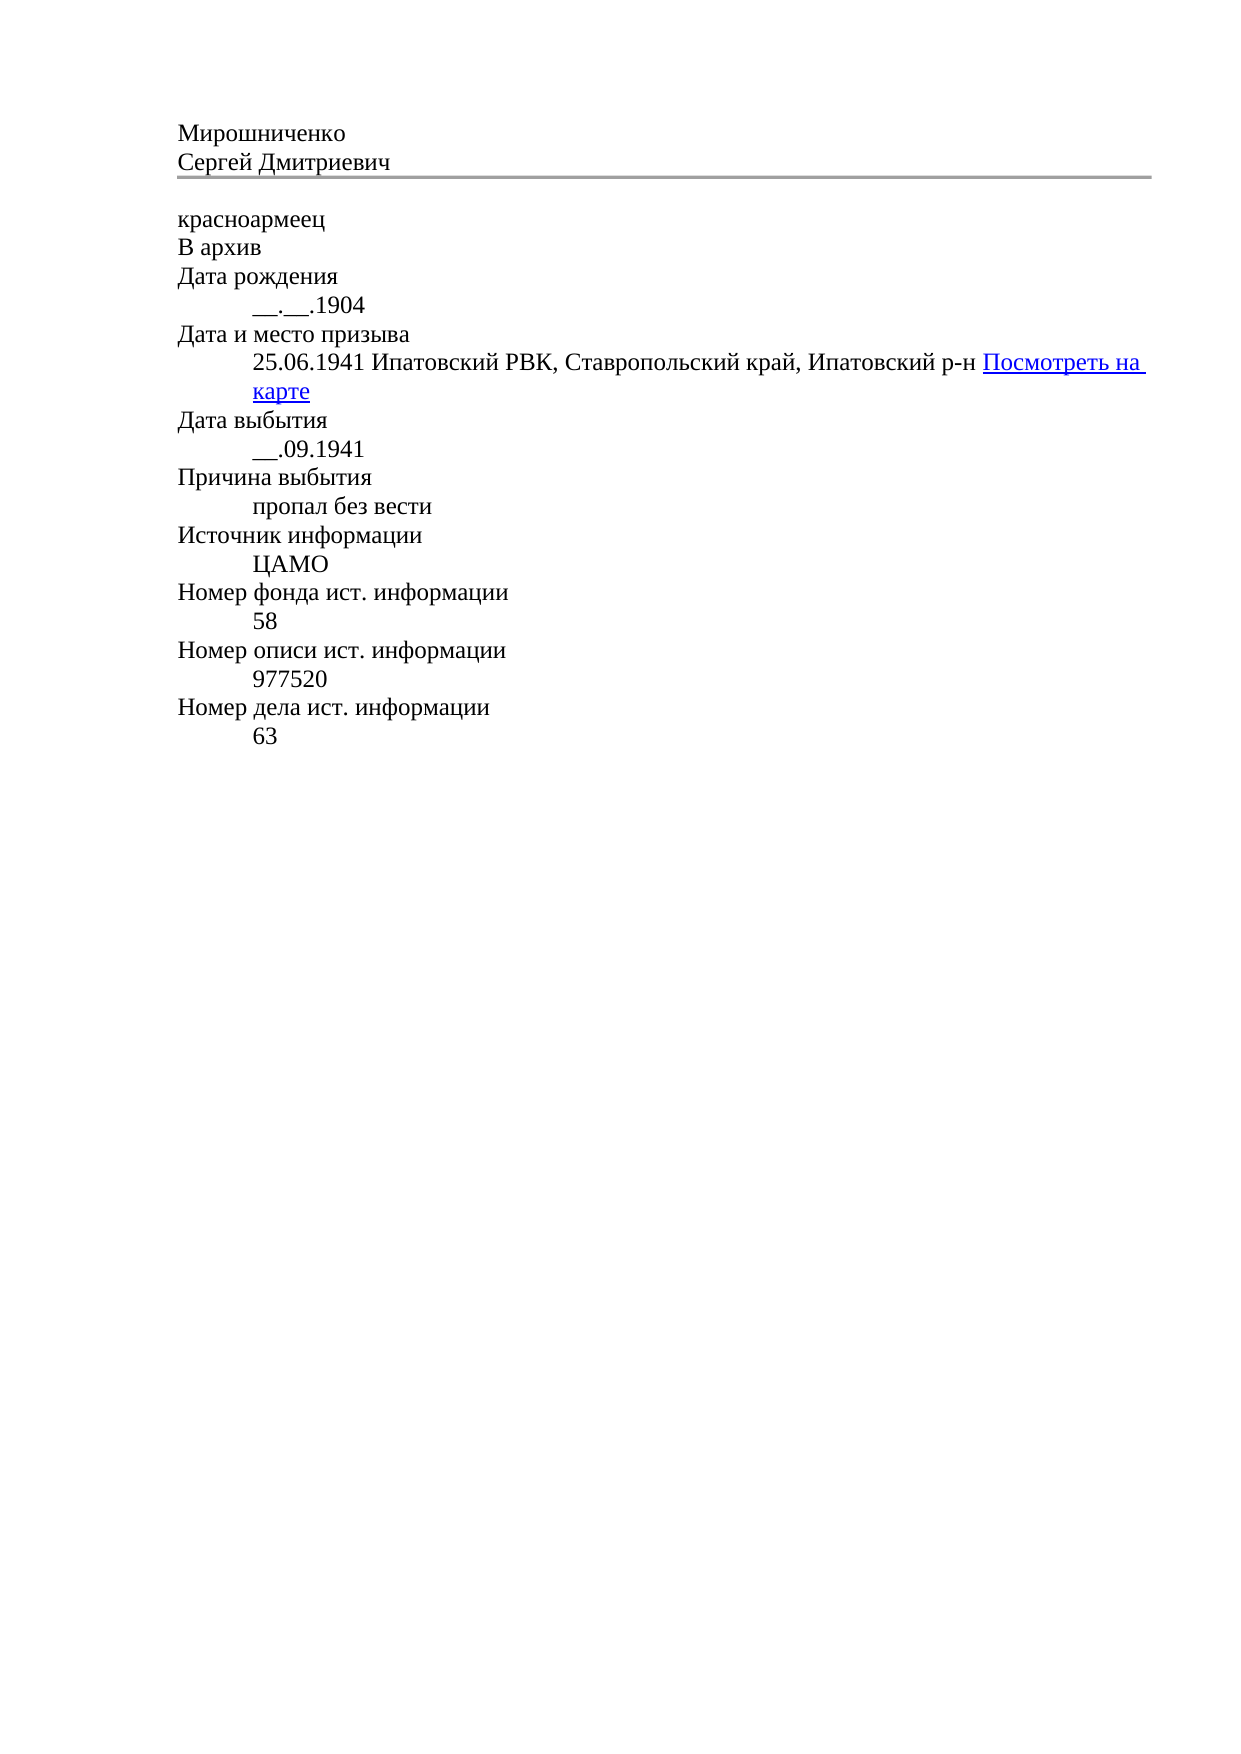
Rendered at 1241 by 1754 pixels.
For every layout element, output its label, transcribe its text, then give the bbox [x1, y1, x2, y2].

text В архив [177, 232, 1152, 261]
text Дата рождения [177, 261, 1152, 290]
text ЦАМО [252, 549, 1152, 577]
text Номер описи ист. информации [177, 635, 1152, 664]
text пропал без вести [252, 491, 1152, 520]
text __.__.1904 [252, 290, 1152, 319]
text 977520 [252, 664, 1152, 692]
text Номер фонда ист. информации [177, 577, 1152, 606]
text Дата и место призыва [177, 319, 1152, 347]
text Причина выбытия [177, 462, 1152, 491]
text Дата выбытия [177, 405, 1152, 434]
text Мирошниченко [177, 118, 1152, 147]
text Сергей Дмитриевич [177, 147, 1152, 175]
text 58 [252, 606, 1152, 635]
text 25.06.1941 Ипатовский РВК, Ставропольский край, Ипатовский р-н Посмотреть на карте [252, 347, 1152, 405]
text Номер дела ист. информации [177, 692, 1152, 721]
text красноармеец [177, 204, 1152, 232]
text __.09.1941 [252, 434, 1152, 462]
text Источник информации [177, 520, 1152, 549]
text 63 [252, 721, 1152, 750]
